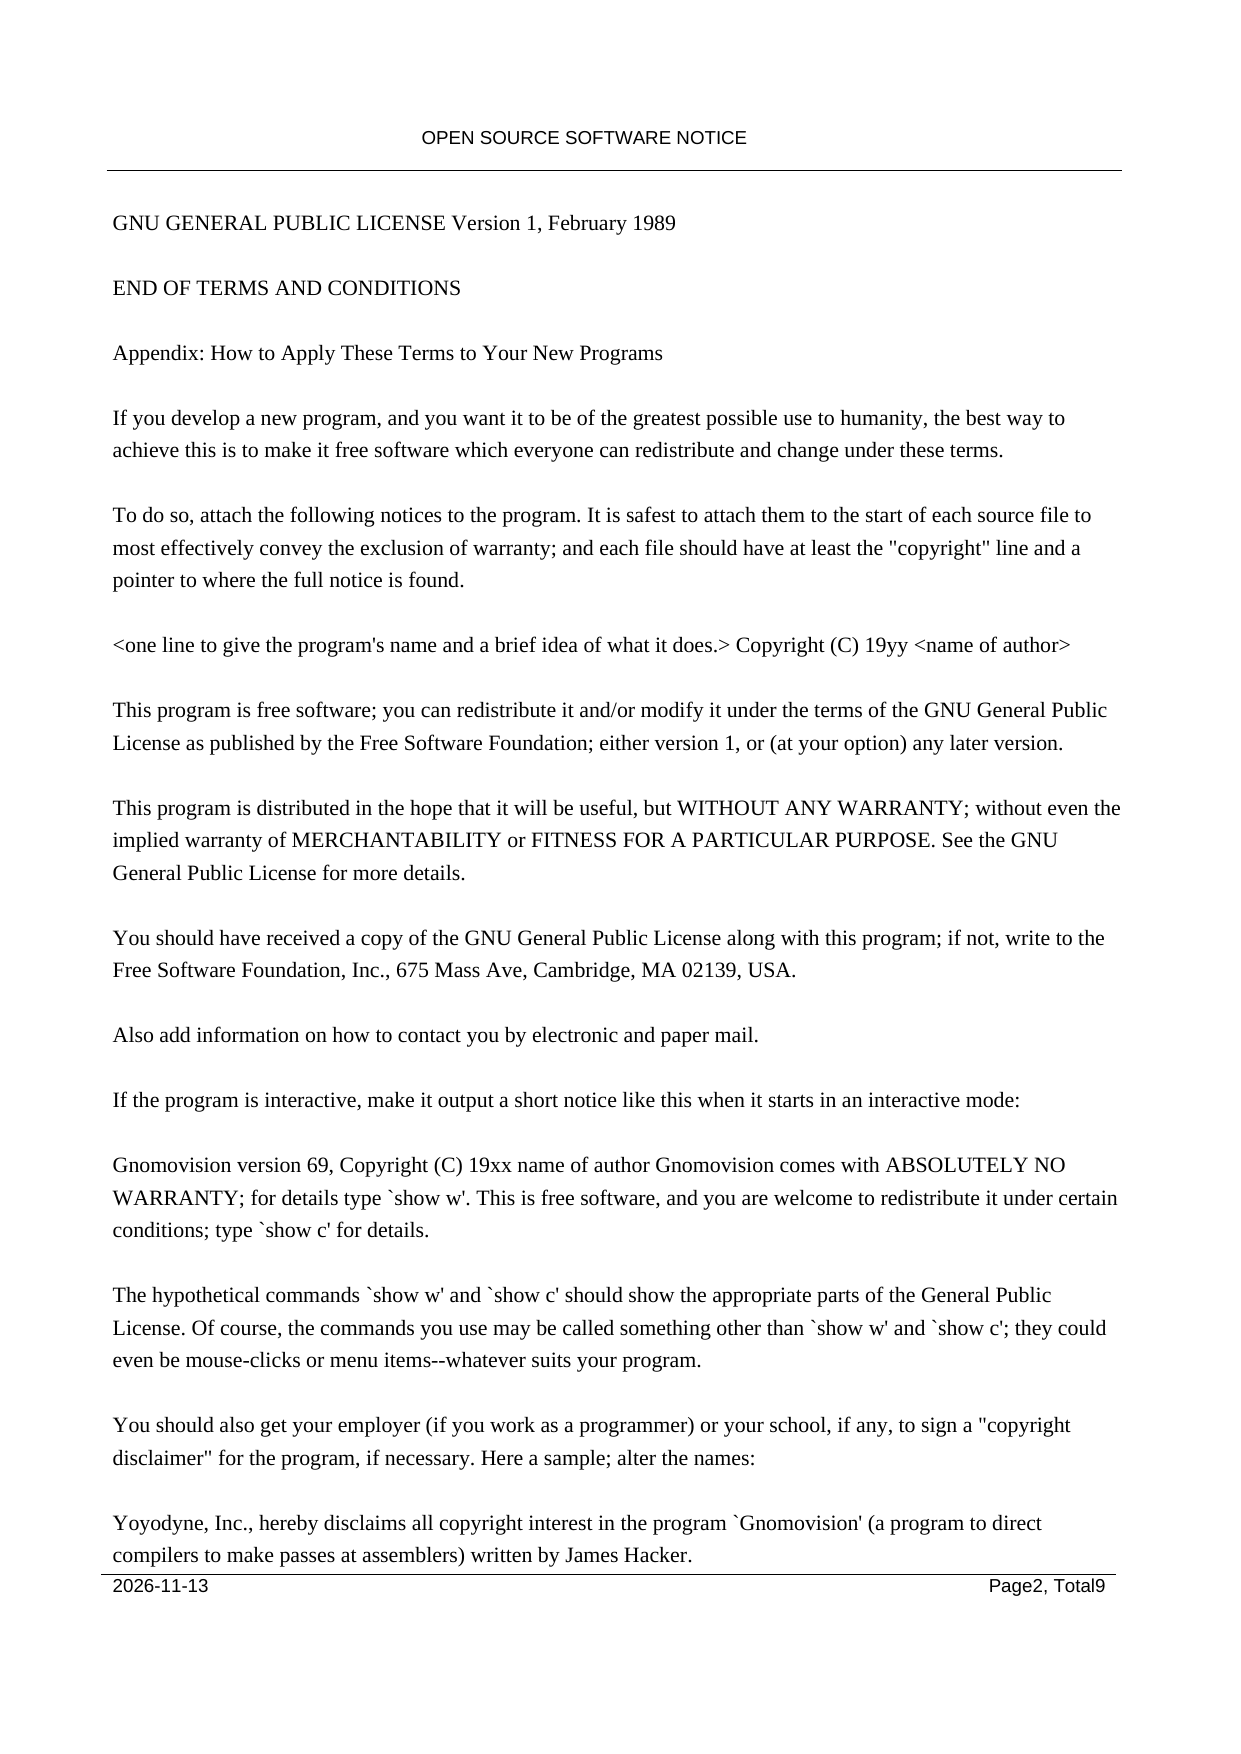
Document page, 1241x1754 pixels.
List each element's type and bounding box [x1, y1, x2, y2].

text [112, 206, 1128, 1571]
